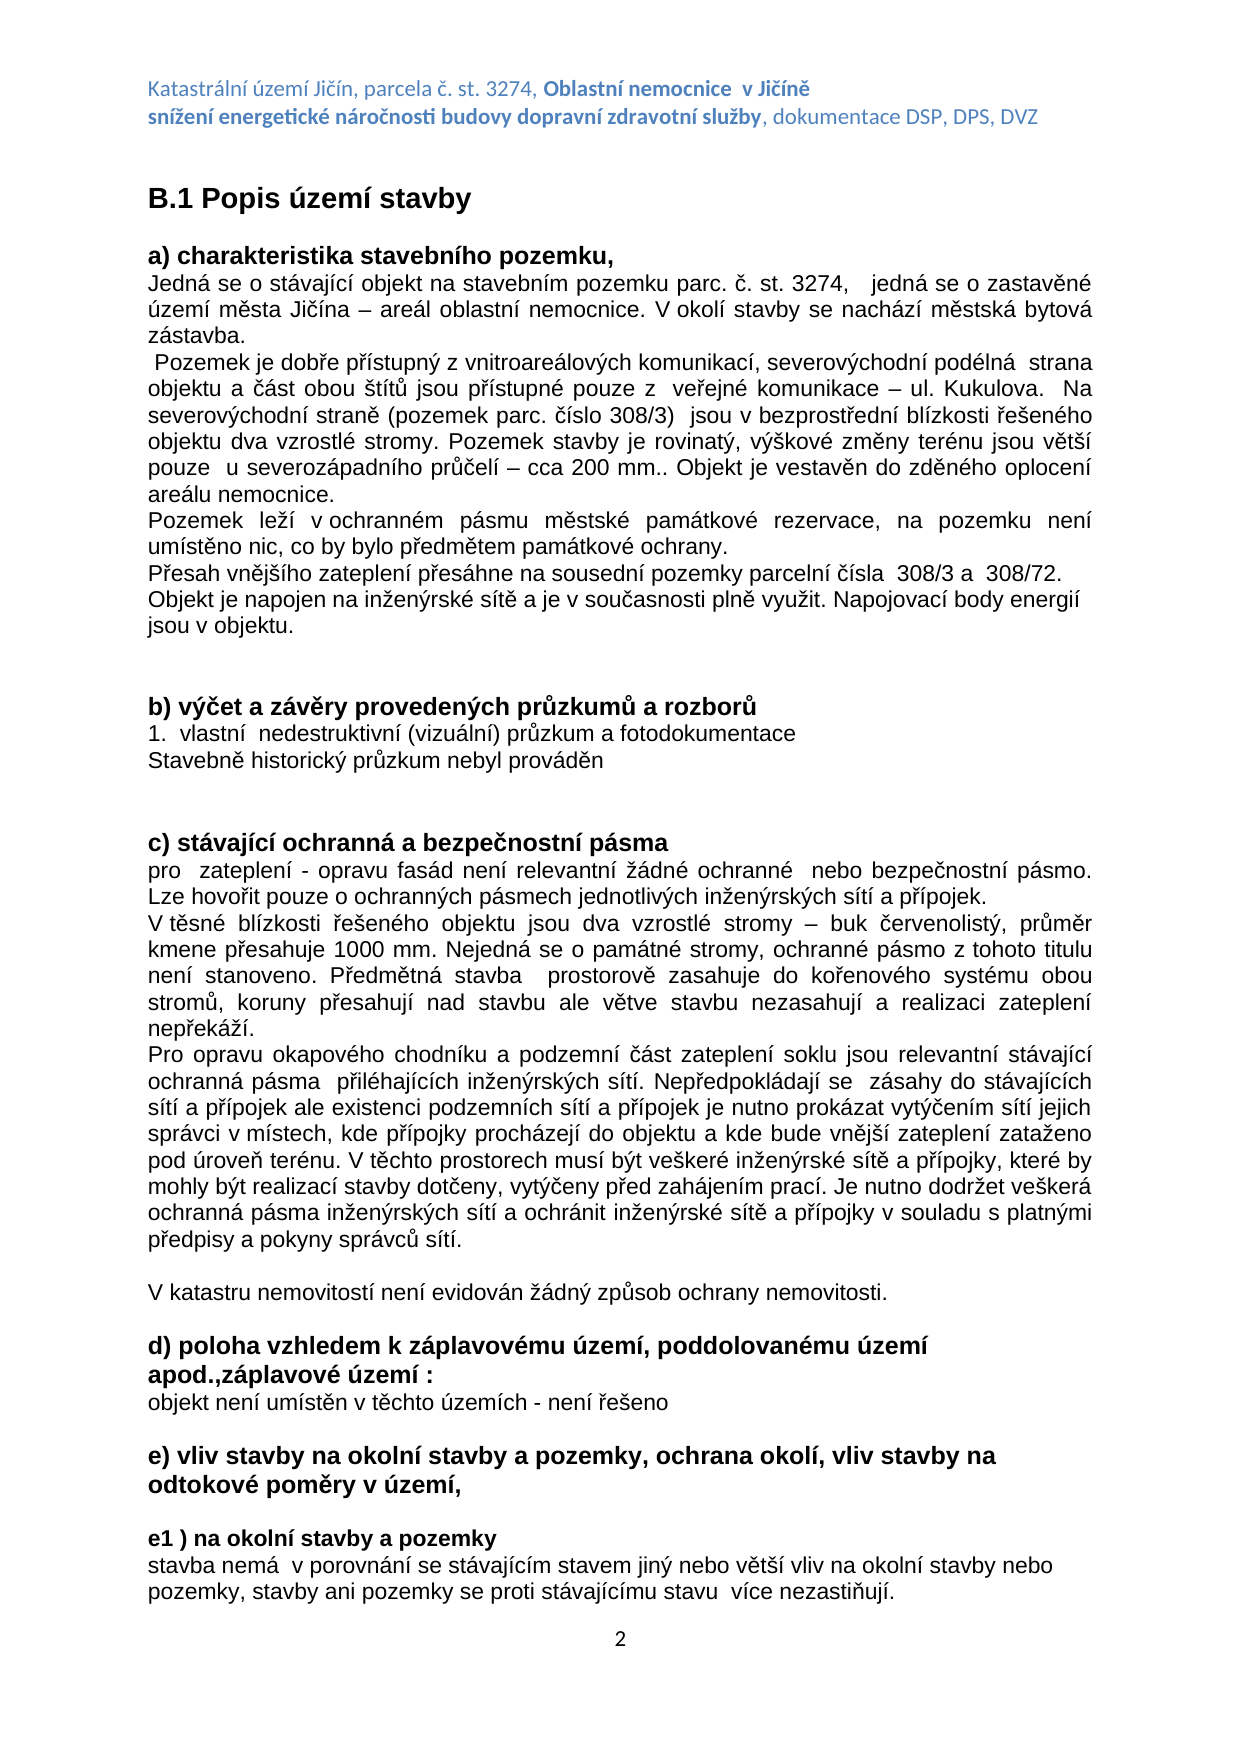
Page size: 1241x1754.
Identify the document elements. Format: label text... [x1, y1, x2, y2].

text 1. vlastní nedestruktivní (vizuální) průzkum a fotodokumentace [148, 720, 1093, 747]
text pro zateplení - opravu fasád není relevantní žádné ochranné nebo bezpečnostní pásmo. Lze hovořit pouze o ochranných pásmech jednotlivých inženýrských sítí a přípojek. [148, 857, 1093, 909]
text Pro opravu okapového chodníku a podzemní část zateplení soklu jsou relevantní stávající ochranná pásma přiléhajících inženýrských sítí. Nepředpokládají se zásahy do stávajících sítí a přípojek ale existenci podzemních sítí a přípojek je nutno prokázat vytýčením sítí jejich správci v místech, kde přípojky procházejí do objektu a kde bude vnější zateplení zataženo pod úroveň terénu. V těchto prostorech musí být veškeré inženýrské sítě a přípojky, které by mohly být realizací stavby dotčeny, vytýčeny před zahájením prací. Je nutno dodržet veškerá ochranná pásma inženýrských sítí a ochránit inženýrské sítě a přípojky v souladu s platnými předpisy a pokyny správců sítí. [148, 1041, 1093, 1252]
text V těsné blízkosti řešeného objektu jsou dva vzrostlé stromy – buk červenolistý, průměr kmene přesahuje 1000 mm. Nejedná se o památné stromy, ochranné pásmo z tohoto titulu není stanoveno. Předmětná stavba prostorově zasahuje do kořenového systému obou stromů, koruny přesahují nad stavbu ale větve stavbu nezasahují a realizaci zateplení nepřekáží. [148, 909, 1093, 1041]
text Stavebně historický průzkum nebyl prováděn [148, 747, 1093, 773]
text stavba nemá v porovnání se stávajícím stavem jiný nebo větší vliv na okolní stavby nebo pozemky, stavby ani pozemky se proti stávajícímu stavu více nezastiňují. [148, 1552, 1093, 1604]
text B.1 Popis území stavby [148, 181, 1093, 215]
text a) charakteristika stavebního pozemku, [148, 241, 1093, 270]
text c) stávající ochranná a bezpečnostní pásma [148, 828, 1093, 857]
text e) vliv stavby na okolní stavby a pozemky, ochrana okolí, vliv stavby na odtokové poměry v území, [148, 1441, 1093, 1499]
text Jedná se o stávající objekt na stavebním pozemku parc. č. st. 3274, jedná se o zastavěné území města Jičína – areál oblastní nemocnice. V okolí stavby se nachází městská bytová zástavba. [148, 270, 1093, 349]
text Objekt je napojen na inženýrské sítě a je v současnosti plně využit. Napojovací body energií jsou v objektu. [148, 586, 1093, 639]
text objekt není umístěn v těchto územích - není řešeno [148, 1389, 1093, 1415]
text d) poloha vzhledem k záplavovému území, poddolovanému území apod.,záplavové území : [148, 1331, 1093, 1389]
text e1 ) na okolní stavby a pozemky [148, 1525, 1093, 1552]
text Pozemek je dobře přístupný z vnitroareálových komunikací, severovýchodní podélná strana objektu a část obou štítů jsou přístupné pouze z veřejné komunikace – ul. Kukulova. Na severovýchodní straně (pozemek parc. číslo 308/3) jsou v bezprostřední blízkosti řešeného objektu dva vzrostlé stromy. Pozemek stavby je rovinatý, výškové změny terénu jsou větší pouze u severozápadního průčelí – cca 200 mm.. Objekt je vestavěn do zděného oplocení areálu nemocnice. [148, 349, 1093, 507]
text Pozemek leží v ochranném pásmu městské památkové rezervace, na pozemku není umístěno nic, co by bylo předmětem památkové ochrany. [148, 507, 1093, 560]
text Přesah vnějšího zateplení přesáhne na sousední pozemky parcelní čísla 308/3 a 308/72. [148, 560, 1093, 586]
text b) výčet a závěry provedených průzkumů a rozborů [148, 691, 1093, 720]
text V katastru nemovitostí není evidován žádný způsob ochrany nemovitosti. [148, 1278, 1093, 1305]
